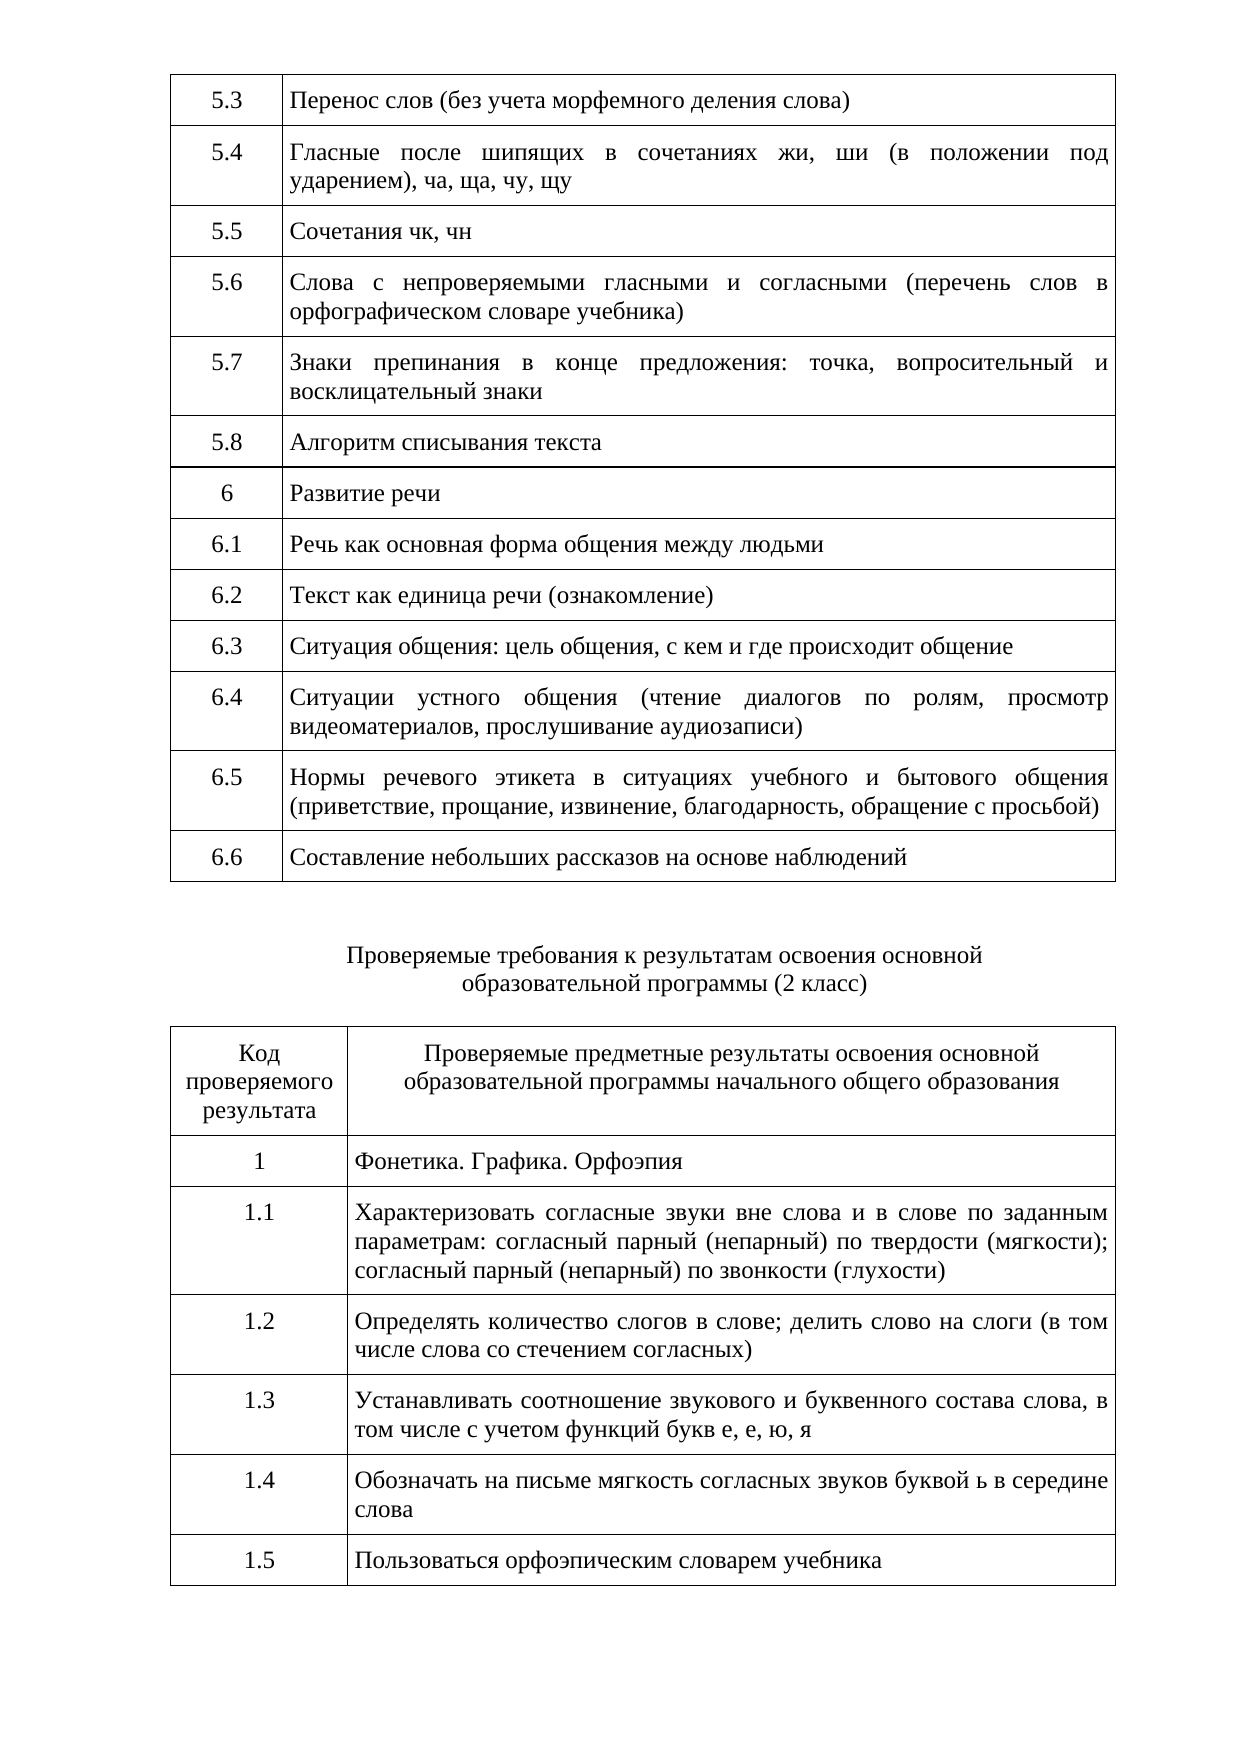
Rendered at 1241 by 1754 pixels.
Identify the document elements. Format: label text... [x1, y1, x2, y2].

table_cell 5.8 [171, 416, 282, 466]
table_cell Развитие речи [283, 468, 1115, 517]
table_cell Сочетания чк, чн [283, 206, 1115, 256]
table_cell 6.3 [171, 621, 282, 671]
table_cell Устанавливать соотношение звукового и буквенного состава слова, в том числе с учетом функций букв е, е, ю, я [348, 1375, 1115, 1454]
table_cell Перенос слов (без учета морфемного деления слова) [283, 75, 1115, 125]
table_cell Нормы речевого этикета в ситуациях учебного и бытового общения (приветствие, прощание, извинение, благодарность, обращение с просьбой) [283, 751, 1115, 830]
table_cell 5.4 [171, 126, 282, 205]
table_cell Алгоритм списывания текста [283, 416, 1115, 466]
table_cell 6.2 [171, 570, 282, 619]
table_cell 6.1 [171, 519, 282, 568]
table_cell 1 [171, 1136, 347, 1186]
table_cell 1.2 [171, 1295, 347, 1374]
table_cell 6.5 [171, 751, 282, 830]
table_cell 1.3 [171, 1375, 347, 1454]
text Проверяемые требования к результатам освоения основной [177, 940, 1152, 968]
table_cell 5.6 [171, 257, 282, 336]
table_cell 1.4 [171, 1455, 347, 1533]
table_cell Пользоваться орфоэпическим словарем учебника [348, 1535, 1115, 1584]
table_cell Слова с непроверяемыми гласными и согласными (перечень слов в орфографическом словаре учебника) [283, 257, 1115, 336]
table_cell 1.1 [171, 1187, 347, 1294]
table_cell 6.4 [171, 672, 282, 750]
table_cell 6.6 [171, 831, 282, 881]
table_cell Текст как единица речи (ознакомление) [283, 570, 1115, 619]
table_cell Составление небольших рассказов на основе наблюдений [283, 831, 1115, 881]
table_cell Обозначать на письме мягкость согласных звуков буквой ь в середине слова [348, 1455, 1115, 1533]
table_header Проверяемые предметные результаты освоения основной образовательной программы начального общего образования [348, 1027, 1115, 1134]
table_cell Гласные после шипящих в сочетаниях жи, ши (в положении под ударением), ча, ща, чу, щу [283, 126, 1115, 205]
table_header Код проверяемого результата [171, 1027, 347, 1134]
table_cell Речь как основная форма общения между людьми [283, 519, 1115, 568]
table_cell 5.5 [171, 206, 282, 256]
table_cell 5.7 [171, 337, 282, 415]
table_cell Знаки препинания в конце предложения: точка, вопросительный и восклицательный знаки [283, 337, 1115, 415]
table_cell Ситуации устного общения (чтение диалогов по ролям, просмотр видеоматериалов, прослушивание аудиозаписи) [283, 672, 1115, 750]
table_cell Характеризовать согласные звуки вне слова и в слове по заданным параметрам: согласный парный (непарный) по твердости (мягкости); согласный парный (непарный) по звонкости (глухости) [348, 1187, 1115, 1294]
table_cell Определять количество слогов в слове; делить слово на слоги (в том числе слова со стечением согласных) [348, 1295, 1115, 1374]
text образовательной программы (2 класс) [177, 968, 1152, 997]
table_cell Фонетика. Графика. Орфоэпия [348, 1136, 1115, 1186]
table_cell 1.5 [171, 1535, 347, 1584]
table_cell 6 [171, 468, 282, 517]
table_cell 5.3 [171, 75, 282, 125]
table_cell Ситуация общения: цель общения, с кем и где происходит общение [283, 621, 1115, 671]
